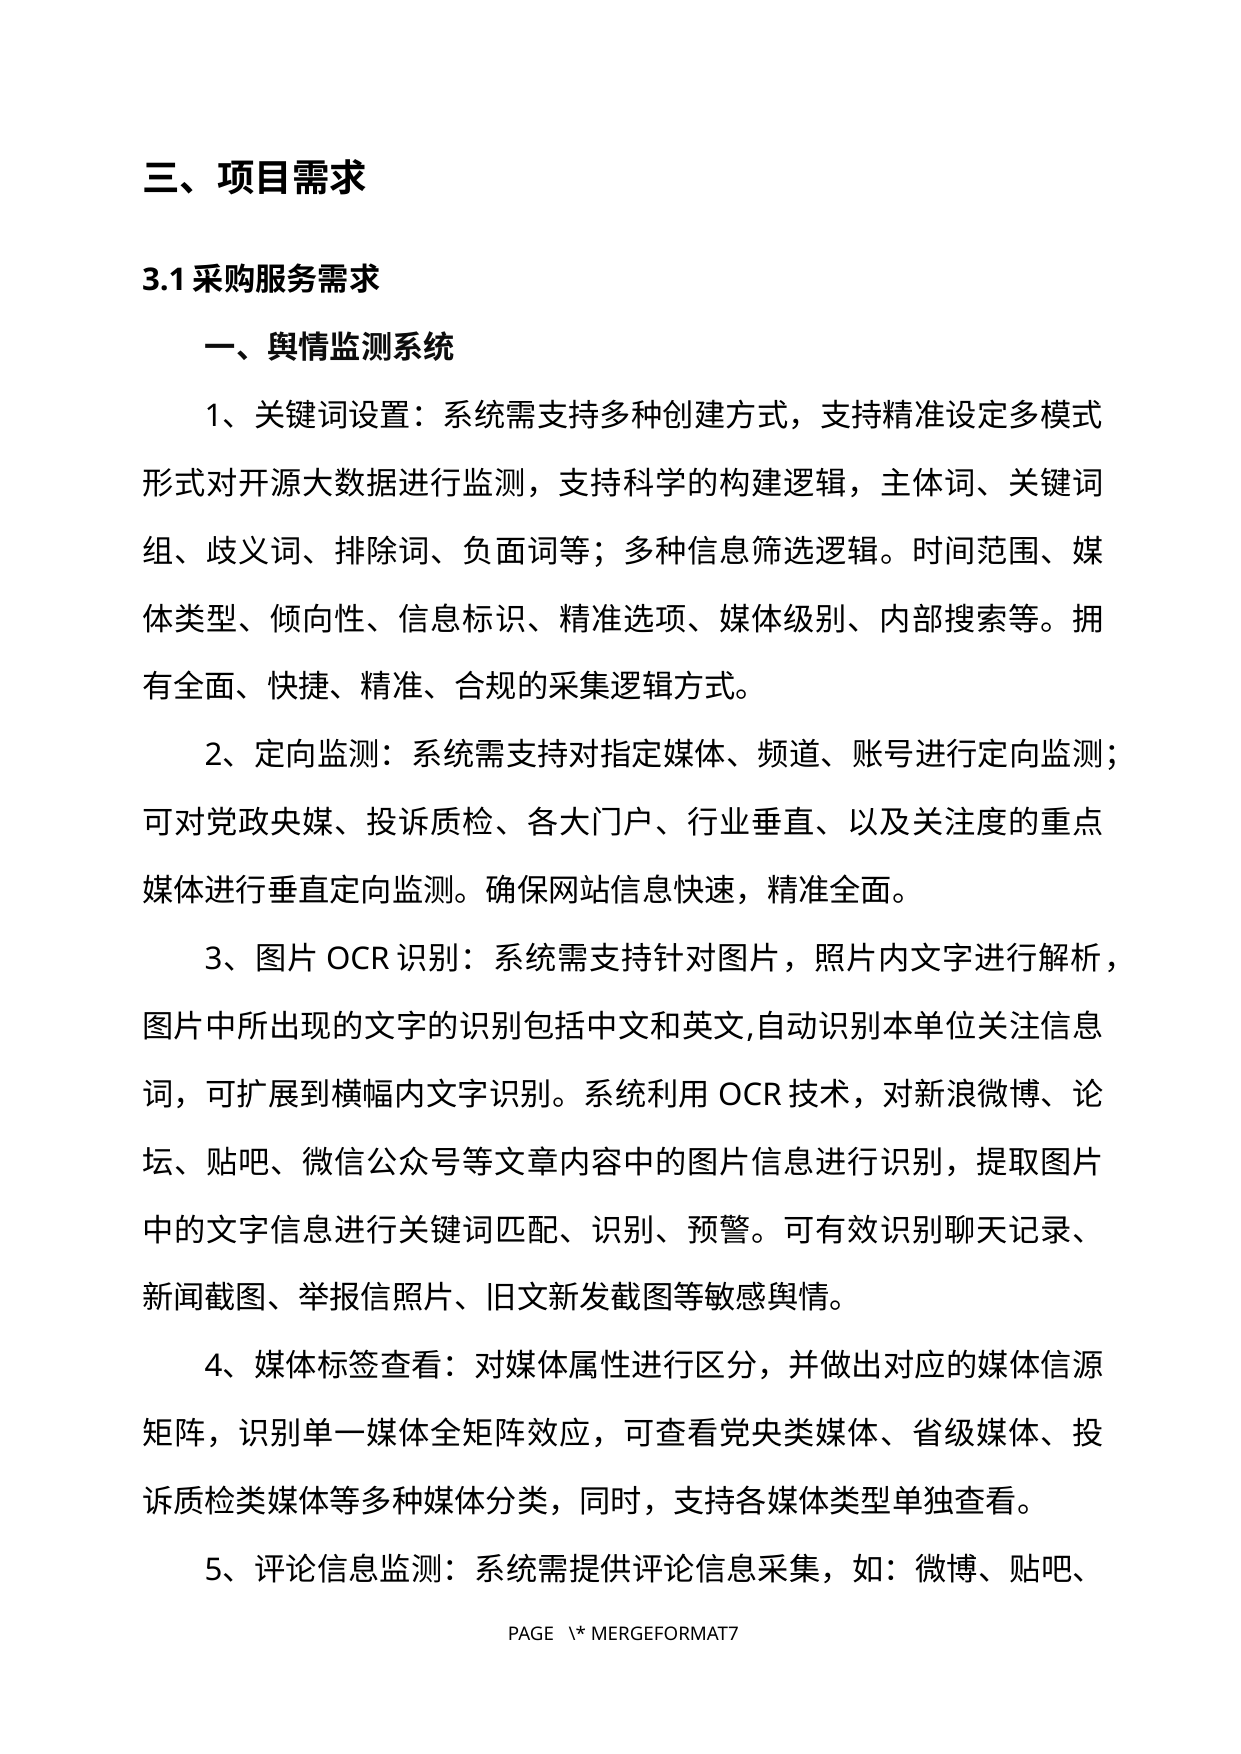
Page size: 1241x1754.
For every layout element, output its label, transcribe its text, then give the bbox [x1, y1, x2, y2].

text 4、媒体标签查看：对媒体属性进行区分，并做出对应的媒体信源矩阵，识别单一媒体全矩阵效应，可查看党央类媒体、省级媒体、投诉质检类媒体等多种媒体分类，同时，支持各媒体类型单独查看。 [142, 1340, 1104, 1521]
text 1、关键词设置：系统需支持多种创建方式，支持精准设定多模式形式对开源大数据进行监测，支持科学的构建逻辑，主体词、关键词组、歧义词、排除词、负面词等；多种信息筛选逻辑。时间范围、媒体类型、倾向性、信息标识、精准选项、媒体级别、内部搜索等。拥有全面、快捷、精准、合规的采集逻辑方式。 [142, 390, 1104, 707]
text 3.1采购服务需求 [142, 254, 1104, 299]
text 2、定向监测：系统需支持对指定媒体、频道、账号进行定向监测；可对党政央媒、投诉质检、各大门户、行业垂直、以及关注度的重点媒体进行垂直定向监测。确保网站信息快速，精准全面。 [142, 729, 1104, 910]
subtitle 舆情监测系统 [142, 322, 1104, 367]
text 3、图片OCR识别：系统需支持针对图片，照片内文字进行解析，图片中所出现的文字的识别包括中文和英文,自动识别本单位关注信息词，可扩展到横幅内文字识别。系统利用OCR技术，对新浪微博、论坛、贴吧、微信公众号等文章内容中的图片信息进行识别，提取图片中的文字信息进行关键词匹配、识别、预警。可有效识别聊天记录、新闻截图、举报信照片、旧文新发截图等敏感舆情。 [142, 933, 1104, 1318]
text 三、项目需求 [142, 148, 1104, 202]
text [142, 1544, 1104, 1589]
